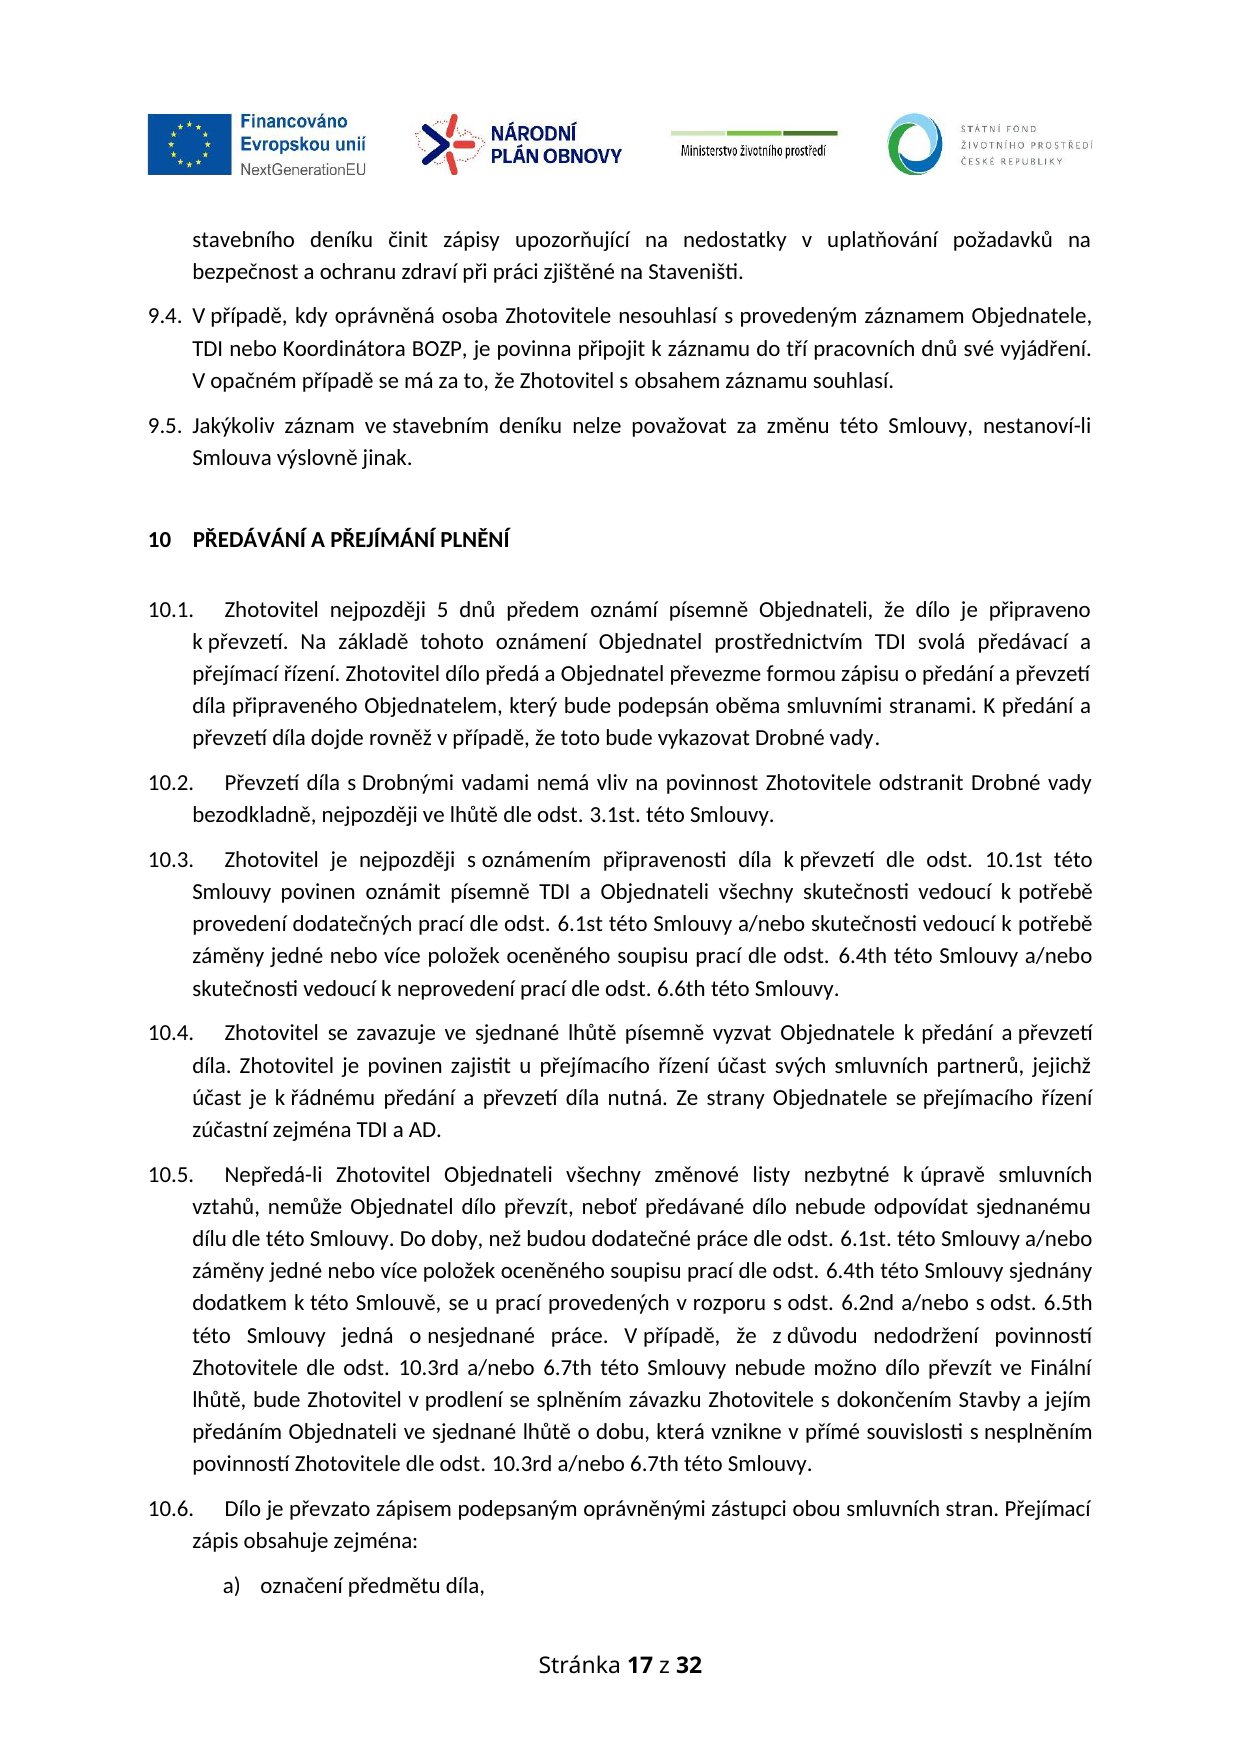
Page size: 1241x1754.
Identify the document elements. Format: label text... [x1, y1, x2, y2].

list Zhotovitel nejpozději 5 dnů předem oznámí písemně Objednateli, že dílo je připraveno k převzetí. Na základě tohoto oznámení Objednatel prostřednictvím TDI svolá předávací a přejímací řízení. Zhotovitel dílo předá a Objednatel převezme formou zápisu o předání a převzetí díla připraveného Objednatelem, který bude podepsán oběma smluvními stranami. K předání a převzetí díla dojde rovněž v případě, že toto bude vykazovat Drobné vady. [148, 595, 1093, 752]
list označení předmětu díla, [223, 1571, 1093, 1599]
list Převzetí díla s Drobnými vadami nemá vliv na povinnost Zhotovitele odstranit Drobné vady bezodkladně, nejpozději ve lhůtě dle odst. 3.1. této Smlouvy. [148, 768, 1093, 828]
list Zhotovitel se zavazuje ve sjednané lhůtě písemně vyzvat Objednatele k předání a převzetí díla. Zhotovitel je povinen zajistit u přejímacího řízení účast svých smluvních partnerů, jejichž účast je k řádnému předání a převzetí díla nutná. Ze strany Objednatele se přejímacího řízení zúčastní zejména TDI a AD. [148, 1018, 1093, 1143]
list Nepředá-li Zhotovitel Objednateli všechny změnové listy nezbytné k úpravě smluvních vztahů, nemůže Objednatel dílo převzít, neboť předávané dílo nebude odpovídat sjednanému dílu dle této Smlouvy. Do doby, než budou dodatečné práce dle odst. 6.1. této Smlouvy a/nebo záměny jedné nebo více položek oceněného soupisu prací dle odst. 6.4 této Smlouvy sjednány dodatkem k této Smlouvě, se u prací provedených v rozporu s odst. 6.2 a/nebo s odst. 6.5 této Smlouvy jedná o nesjednané práce. V případě, že z důvodu nedodržení povinností Zhotovitele dle odst. 10.3 a/nebo 6.7 této Smlouvy nebude možno dílo převzít ve Finální lhůtě, bude Zhotovitel v prodlení se splněním závazku Zhotovitele s dokončením Stavby a jejím předáním Objednateli ve sjednané lhůtě o dobu, která vznikne v přímé souvislosti s nesplněním povinností Zhotovitele dle odst. 10.3 a/nebo 6.7 této Smlouvy. [148, 1160, 1093, 1477]
list Zhotovitel je nejpozději s oznámením připravenosti díla k převzetí dle odst. 10.1 této Smlouvy povinen oznámit písemně TDI a Objednateli všechny skutečnosti vedoucí k potřebě provedení dodatečných prací dle odst. 6.1 této Smlouvy a/nebo skutečnosti vedoucí k potřebě záměny jedné nebo více položek oceněného soupisu prací dle odst. 6.4 této Smlouvy a/nebo skutečnosti vedoucí k neprovedení prací dle odst. 6.6 této Smlouvy. [148, 845, 1093, 1002]
list Dílo je převzato zápisem podepsaným oprávněnými zástupci obou smluvních stran. Přejímací zápis obsahuje zejména: [148, 1494, 1093, 1554]
subtitle Předávání a přejímání plnění [148, 525, 1093, 553]
list V případě, kdy oprávněná osoba Zhotovitele nesouhlasí s provedeným záznamem Objednatele, TDI nebo Koordinátora BOZP, je povinna připojit k záznamu do tří pracovních dnů své vyjádření. V opačném případě se má za to, že Zhotovitel s obsahem záznamu souhlasí. [148, 302, 1093, 394]
list Jakýkoliv záznam ve stavebním deníku nelze považovat za změnu této Smlouvy, nestanoví-li Smlouva výslovně jinak. [148, 411, 1093, 471]
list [148, 225, 1093, 285]
